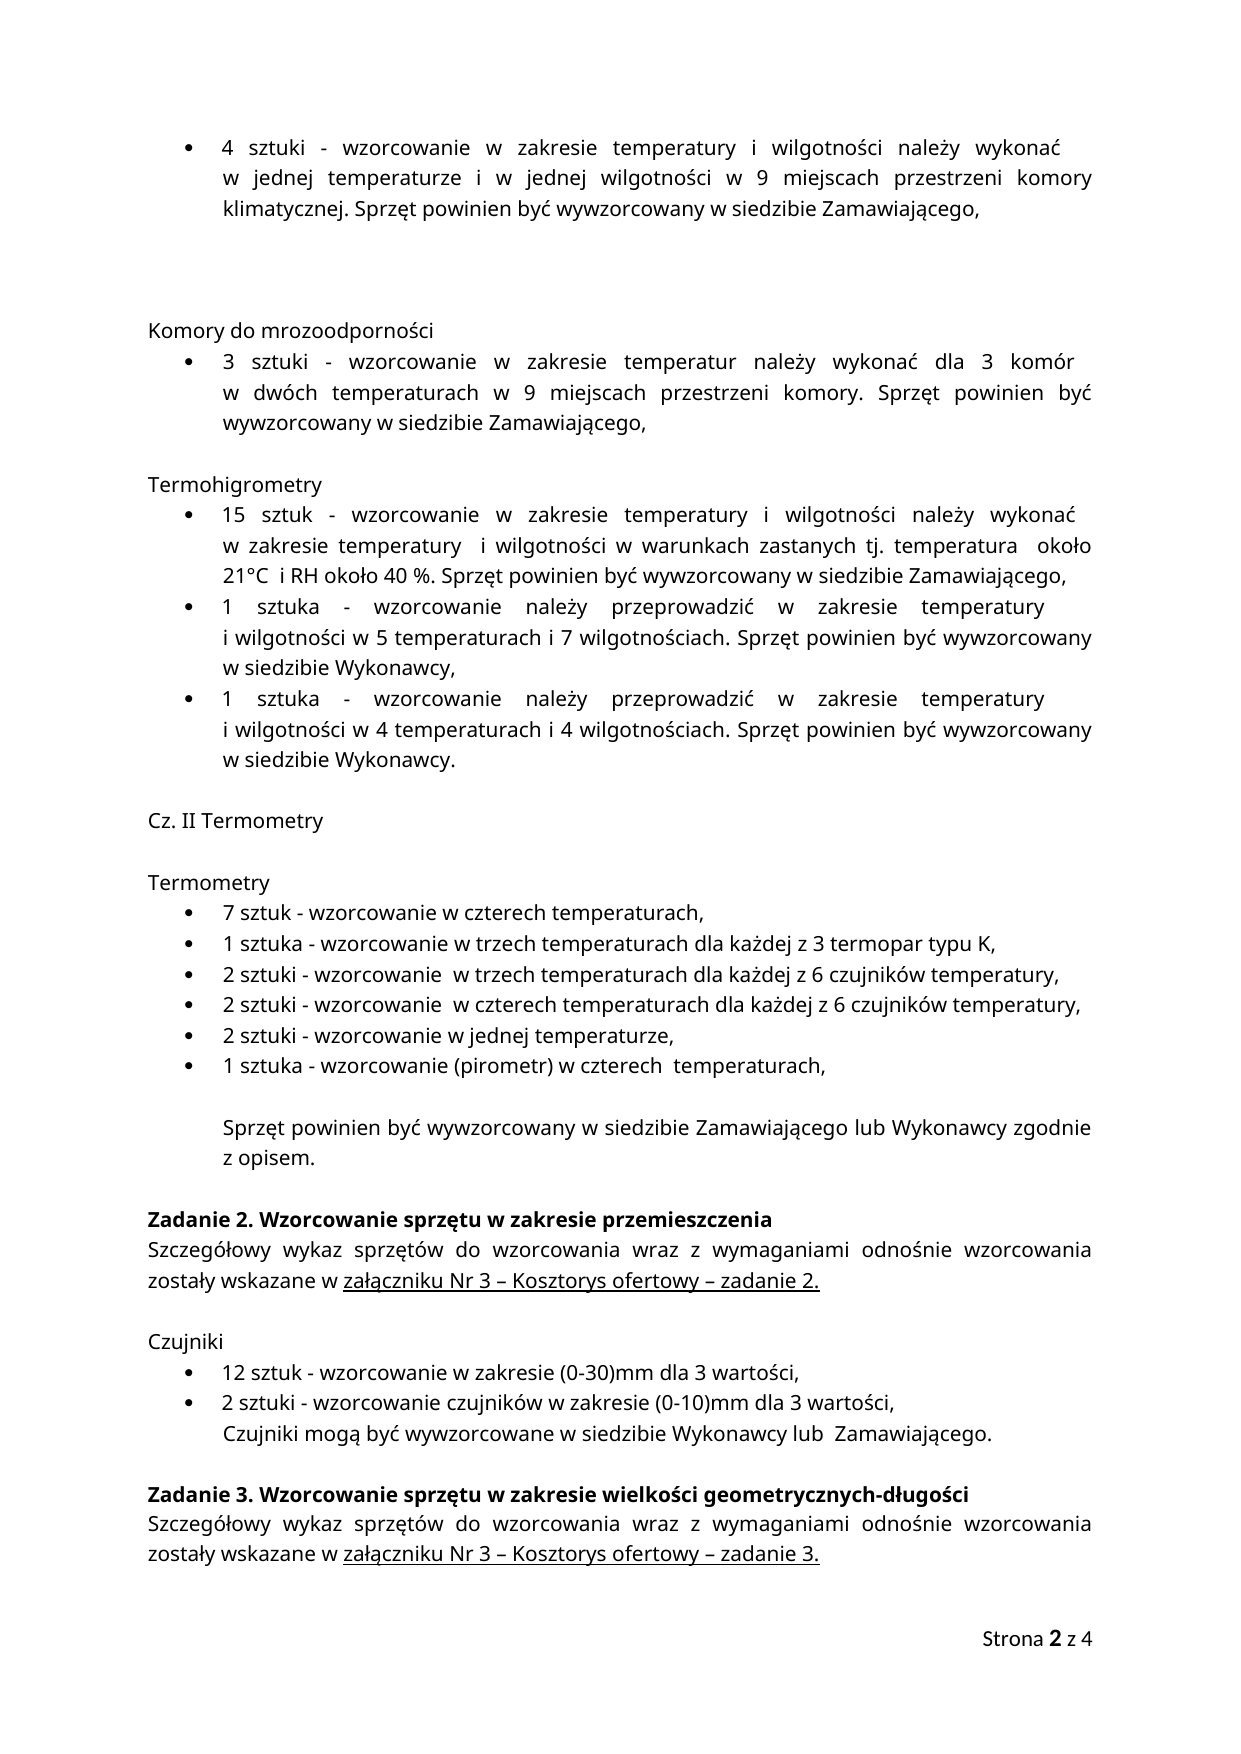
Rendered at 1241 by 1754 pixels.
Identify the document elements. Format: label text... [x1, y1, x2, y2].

list 3 sztuki - wzorcowanie w zakresie temperatur należy wykonać dla 3 komór w dwóch temperaturach w 9 miejscach przestrzeni komory. Sprzęt powinien być wywzorcowany w siedzibie Zamawiającego, [185, 347, 1093, 437]
list 1 sztuka - wzorcowanie należy przeprowadzić w zakresie temperatury i wilgotności w 4 temperaturach i 4 wilgotnościach. Sprzęt powinien być wywzorcowany w siedzibie Wykonawcy. [185, 684, 1093, 774]
text Czujniki [148, 1327, 1093, 1356]
list 15 sztuk - wzorcowanie w zakresie temperatury i wilgotności należy wykonać w zakresie temperatury i wilgotności w warunkach zastanych tj. temperatura około 21°C i RH około 40 %. Sprzęt powinien być wywzorcowany w siedzibie Zamawiającego, [185, 500, 1093, 590]
text Zadanie 2. Wzorcowanie sprzętu w zakresie przemieszczenia [148, 1205, 1093, 1233]
list 2 sztuki - wzorcowanie w czterech temperaturach dla każdej z 6 czujników temperatury, [185, 990, 1093, 1019]
text Cz. II Termometry [148, 807, 1093, 835]
list 2 sztuki - wzorcowanie w jednej temperaturze, [185, 1021, 1093, 1049]
list 12 sztuk - wzorcowanie w zakresie (0-30)mm dla 3 wartości, [185, 1358, 1093, 1386]
text Termometry [148, 868, 1093, 896]
list 4 sztuki - wzorcowanie w zakresie temperatury i wilgotności należy wykonać w jednej temperaturze i w jednej wilgotności w 9 miejscach przestrzeni komory klimatycznej. Sprzęt powinien być wywzorcowany w siedzibie Zamawiającego, [185, 133, 1093, 223]
list 1 sztuka - wzorcowanie należy przeprowadzić w zakresie temperatury i wilgotności w 5 temperaturach i 7 wilgotnościach. Sprzęt powinien być wywzorcowany w siedzibie Wykonawcy, [185, 592, 1093, 682]
list 7 sztuk - wzorcowanie w czterech temperaturach, [185, 898, 1093, 927]
text Termohigrometry [148, 470, 1093, 498]
text Szczegółowy wykaz sprzętów do wzorcowania wraz z wymaganiami odnośnie wzorcowania zostały wskazane w załączniku Nr 3 – Kosztorys ofertowy – zadanie 3. [148, 1509, 1093, 1568]
list 2 sztuki - wzorcowanie w trzech temperaturach dla każdej z 6 czujników temperatury, [185, 960, 1093, 988]
list 2 sztuki - wzorcowanie czujników w zakresie (0-10)mm dla 3 wartości, [185, 1388, 1093, 1417]
list Czujniki mogą być wywzorcowane w siedzibie Wykonawcy lub Zamawiającego. [223, 1419, 1093, 1448]
list 1 sztuka - wzorcowanie w trzech temperaturach dla każdej z 3 termopar typu K, [185, 929, 1093, 958]
text Szczegółowy wykaz sprzętów do wzorcowania wraz z wymaganiami odnośnie wzorcowania zostały wskazane w załączniku Nr 3 – Kosztorys ofertowy – zadanie 2. [148, 1235, 1093, 1294]
list Sprzęt powinien być wywzorcowany w siedzibie Zamawiającego lub Wykonawcy zgodnie z opisem. [223, 1113, 1093, 1172]
list 1 sztuka - wzorcowanie (pirometr) w czterech temperaturach, [185, 1052, 1093, 1080]
text Komory do mrozoodporności [148, 317, 1093, 345]
text Zadanie 3. Wzorcowanie sprzętu w zakresie wielkości geometrycznych-długości [148, 1480, 1093, 1509]
